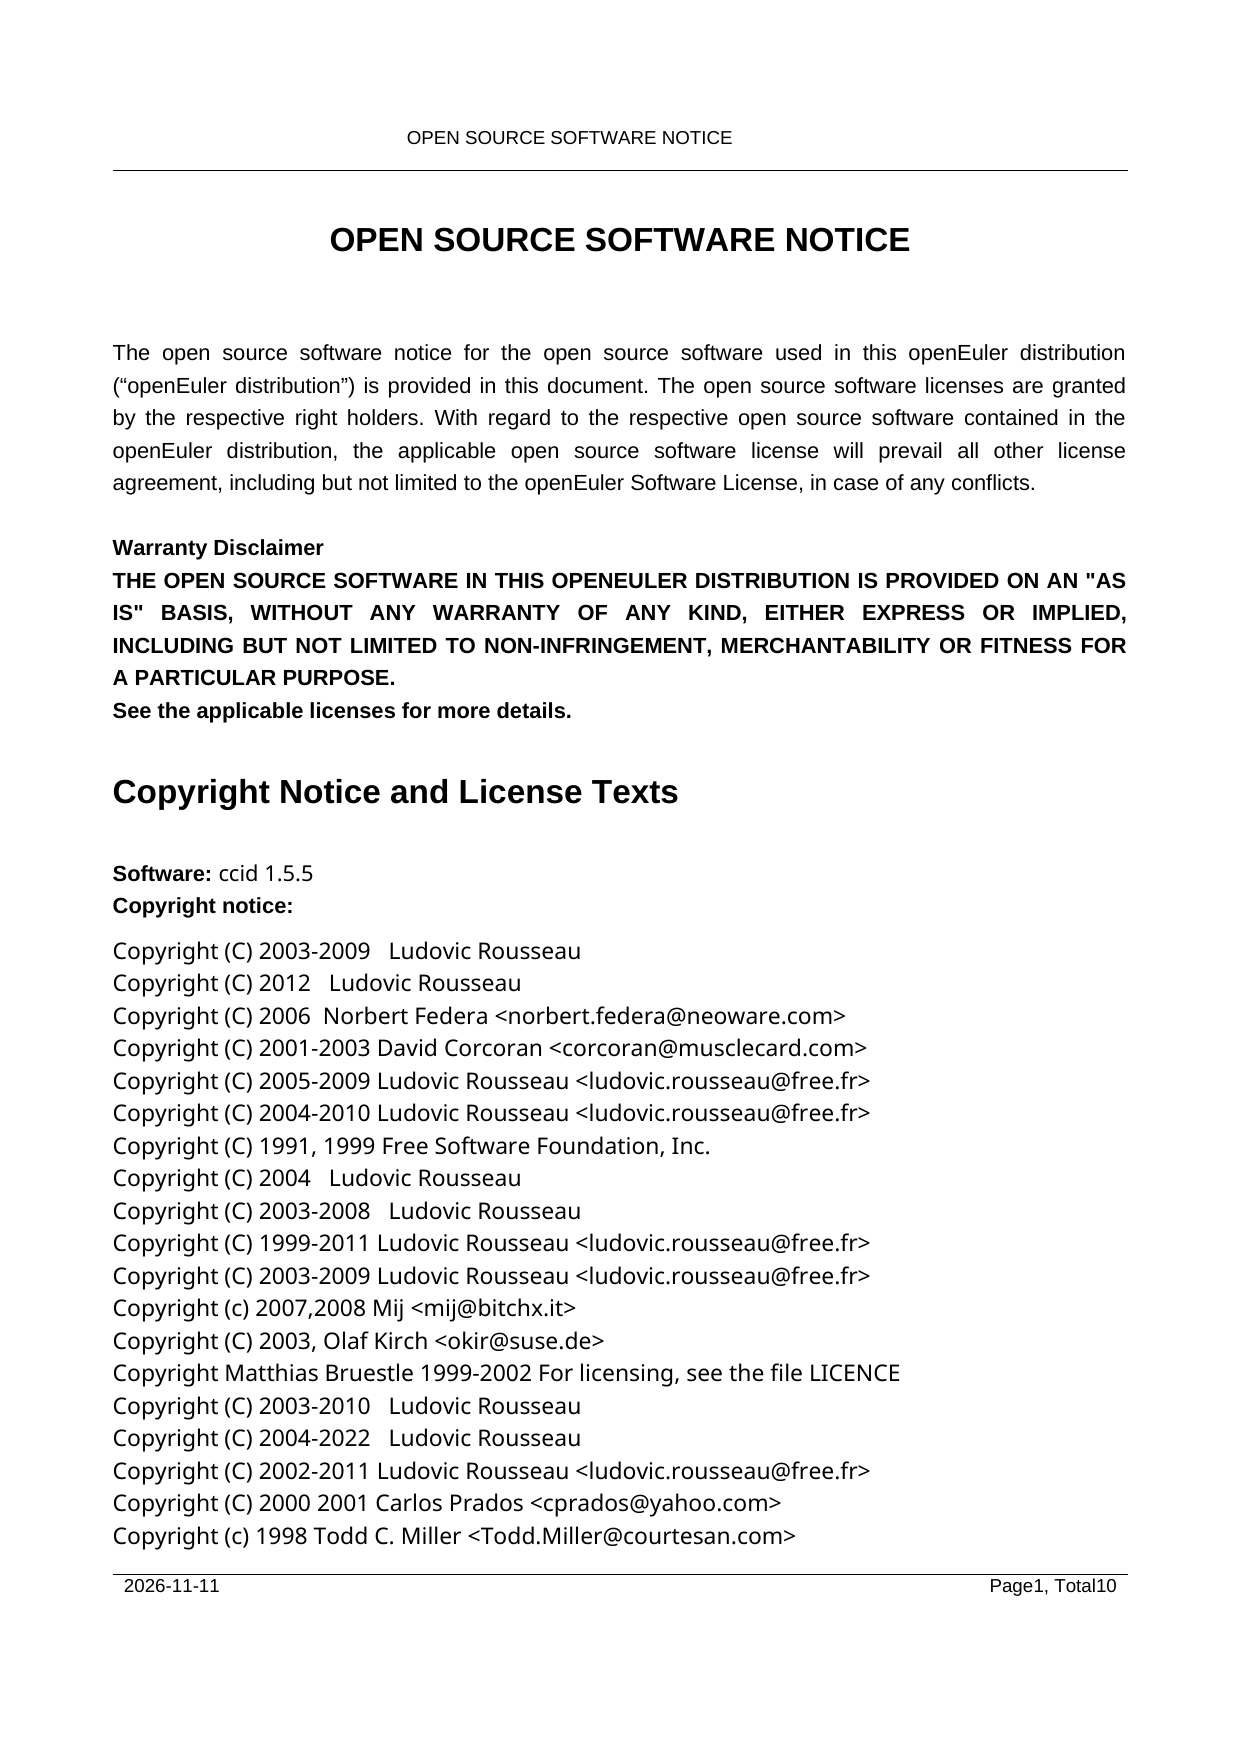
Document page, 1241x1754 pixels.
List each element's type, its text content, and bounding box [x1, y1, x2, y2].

text Copyright notice: [112, 889, 1128, 921]
text THE OPEN SOURCE SOFTWARE IN THIS OPENEULER DISTRIBUTION IS PROVIDED ON AN "AS IS" BASIS, WITHOUT ANY WARRANTY OF ANY KIND, EITHER EXPRESS OR IMPLIED, INCLUDING BUT NOT LIMITED TO NON-INFRINGEMENT, MERCHANTABILITY OR FITNESS FOR A PARTICULAR PURPOSE. See the applicable licenses for more details. [112, 564, 1128, 726]
title Software: ccid 1.5.5 [112, 856, 1128, 889]
text Copyright Notice and License Texts [112, 759, 1128, 824]
text Warranty Disclaimer [112, 531, 1128, 564]
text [112, 934, 1128, 1551]
text OPEN SOURCE SOFTWARE NOTICE [112, 206, 1128, 271]
text The open source software notice for the open source software used in this openEuler distribution (“openEuler distribution”) is provided in this document. The open source software licenses are granted by the respective right holders. With regard to the respective open source software contained in the openEuler distribution, the applicable open source software license will prevail all other license agreement, including but not limited to the openEuler Software License, in case of any conflicts. [112, 336, 1128, 499]
